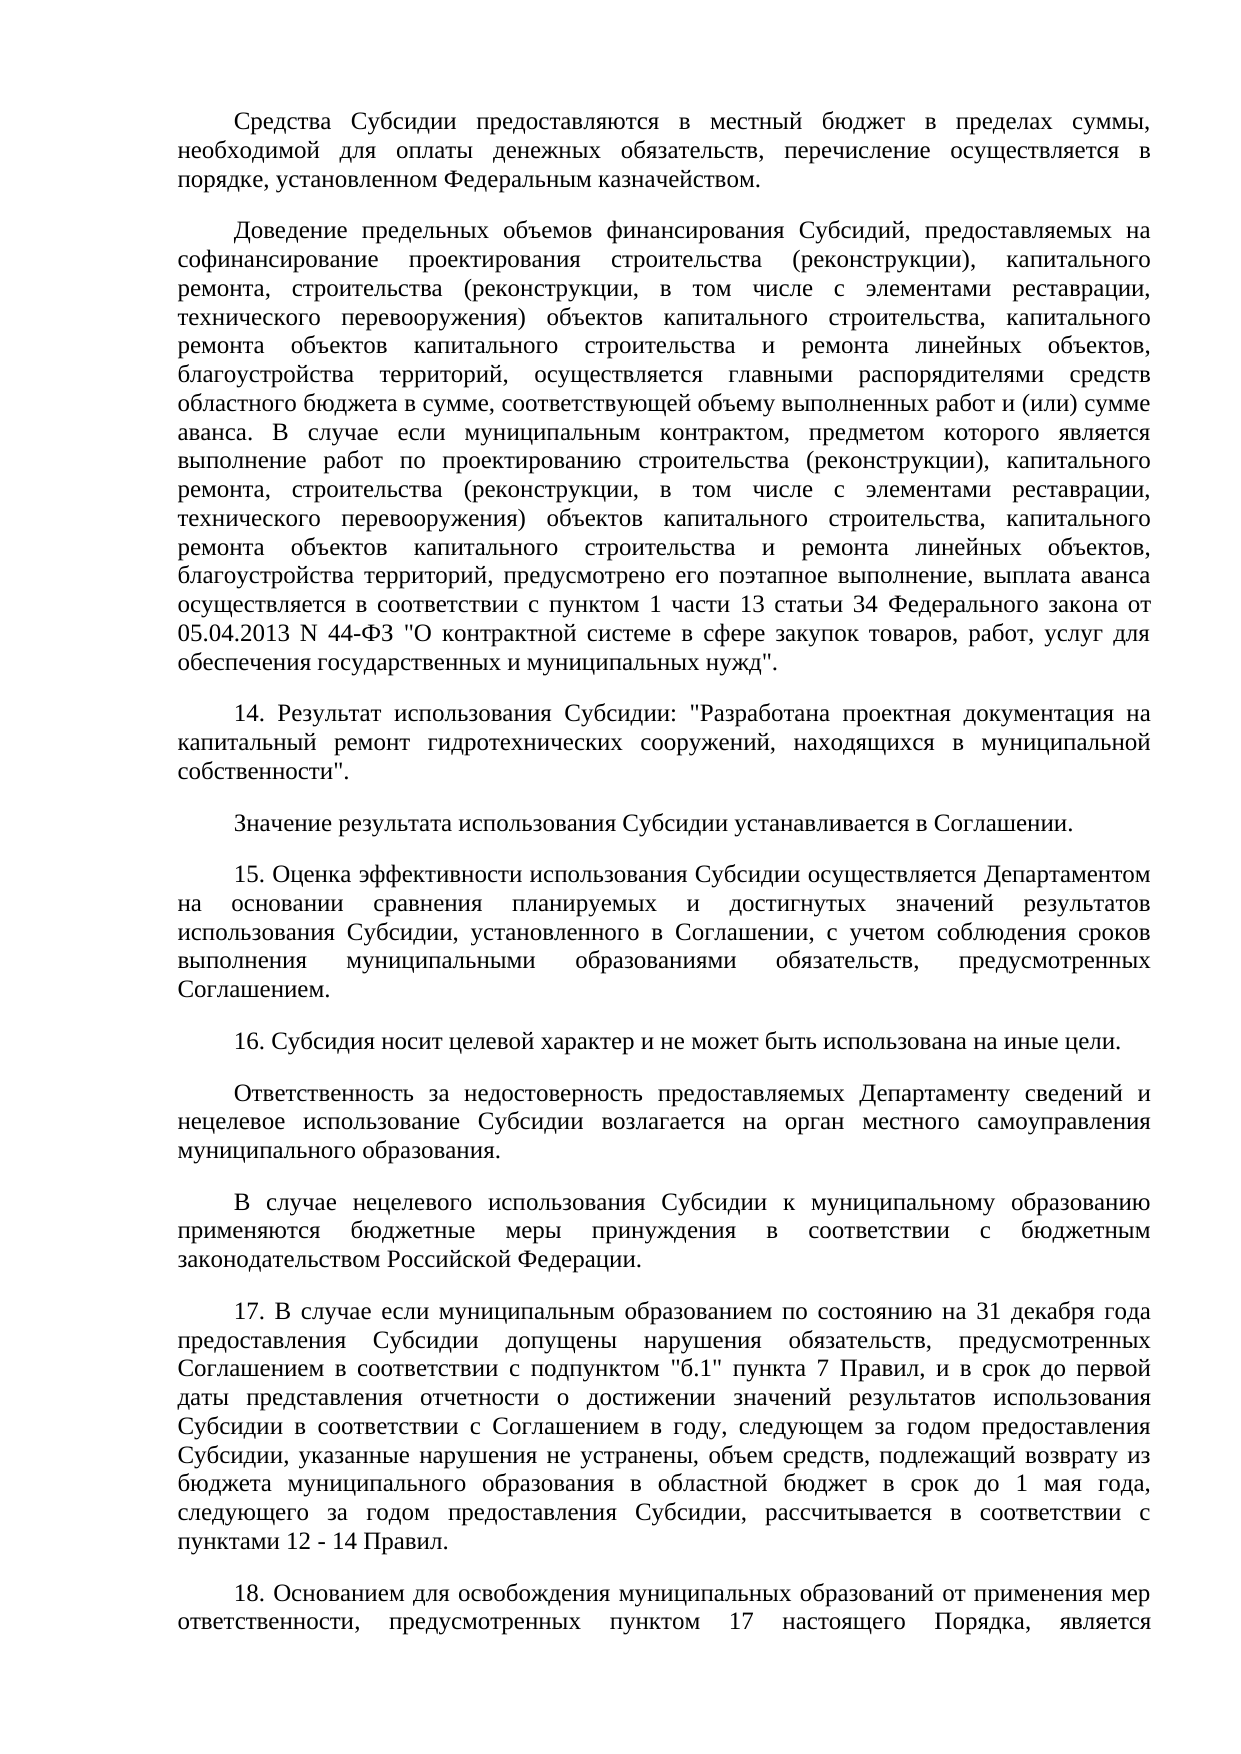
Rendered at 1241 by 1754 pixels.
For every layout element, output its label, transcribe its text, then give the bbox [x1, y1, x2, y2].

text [177, 1578, 1152, 1635]
text 16. Субсидия носит целевой характер и не может быть использована на иные цели. [177, 1026, 1152, 1055]
text 14. Результат использования Субсидии: "Разработана проектная документация на капитальный ремонт гидротехнических сооружений, находящихся в муниципальной собственности". [177, 698, 1152, 785]
text Доведение предельных объемов финансирования Субсидий, предоставляемых на софинансирование проектирования строительства (реконструкции), капитального ремонта, строительства (реконструкции, в том числе с элементами реставрации, технического перевооружения) объектов капитального строительства, капитального ремонта объектов капитального строительства и ремонта линейных объектов, благоустройства территорий, осуществляется главными распорядителями средств областного бюджета в сумме, соответствующей объему выполненных работ и (или) сумме аванса. В случае если муниципальным контрактом, предметом которого является выполнение работ по проектированию строительства (реконструкции), капитального ремонта, строительства (реконструкции, в том числе с элементами реставрации, технического перевооружения) объектов капитального строительства, капитального ремонта объектов капитального строительства и ремонта линейных объектов, благоустройства территорий, предусмотрено его поэтапное выполнение, выплата аванса осуществляется в соответствии с пунктом 1 части 13 статьи 34 Федерального закона от 05.04.2013 N 44-ФЗ "О контрактной системе в сфере закупок товаров, работ, услуг для обеспечения государственных и муниципальных нужд". [177, 216, 1152, 676]
text Средства Субсидии предоставляются в местный бюджет в пределах суммы, необходимой для оплаты денежных обязательств, перечисление осуществляется в порядке, установленном Федеральным казначейством. [177, 106, 1152, 193]
text 15. Оценка эффективности использования Субсидии осуществляется Департаментом на основании сравнения планируемых и достигнутых значений результатов использования Субсидии, установленного в Соглашении, с учетом соблюдения сроков выполнения муниципальными образованиями обязательств, предусмотренных Соглашением. [177, 859, 1152, 1003]
text Значение результата использования Субсидии устанавливается в Соглашении. [177, 808, 1152, 836]
text Ответственность за недостоверность предоставляемых Департаменту сведений и нецелевое использование Субсидии возлагается на орган местного самоуправления муниципального образования. [177, 1078, 1152, 1164]
text 17. В случае если муниципальным образованием по состоянию на 31 декабря года предоставления Субсидии допущены нарушения обязательств, предусмотренных Соглашением в соответствии с подпунктом "б.1" пункта 7 Правил, и в срок до первой даты представления отчетности о достижении значений результатов использования Субсидии в соответствии с Соглашением в году, следующем за годом предоставления Субсидии, указанные нарушения не устранены, объем средств, подлежащий возврату из бюджета муниципального образования в областной бюджет в срок до 1 мая года, следующего за годом предоставления Субсидии, рассчитывается в соответствии с пунктами 12 - 14 Правил. [177, 1296, 1152, 1555]
text В случае нецелевого использования Субсидии к муниципальному образованию применяются бюджетные меры принуждения в соответствии с бюджетным законодательством Российской Федерации. [177, 1187, 1152, 1273]
